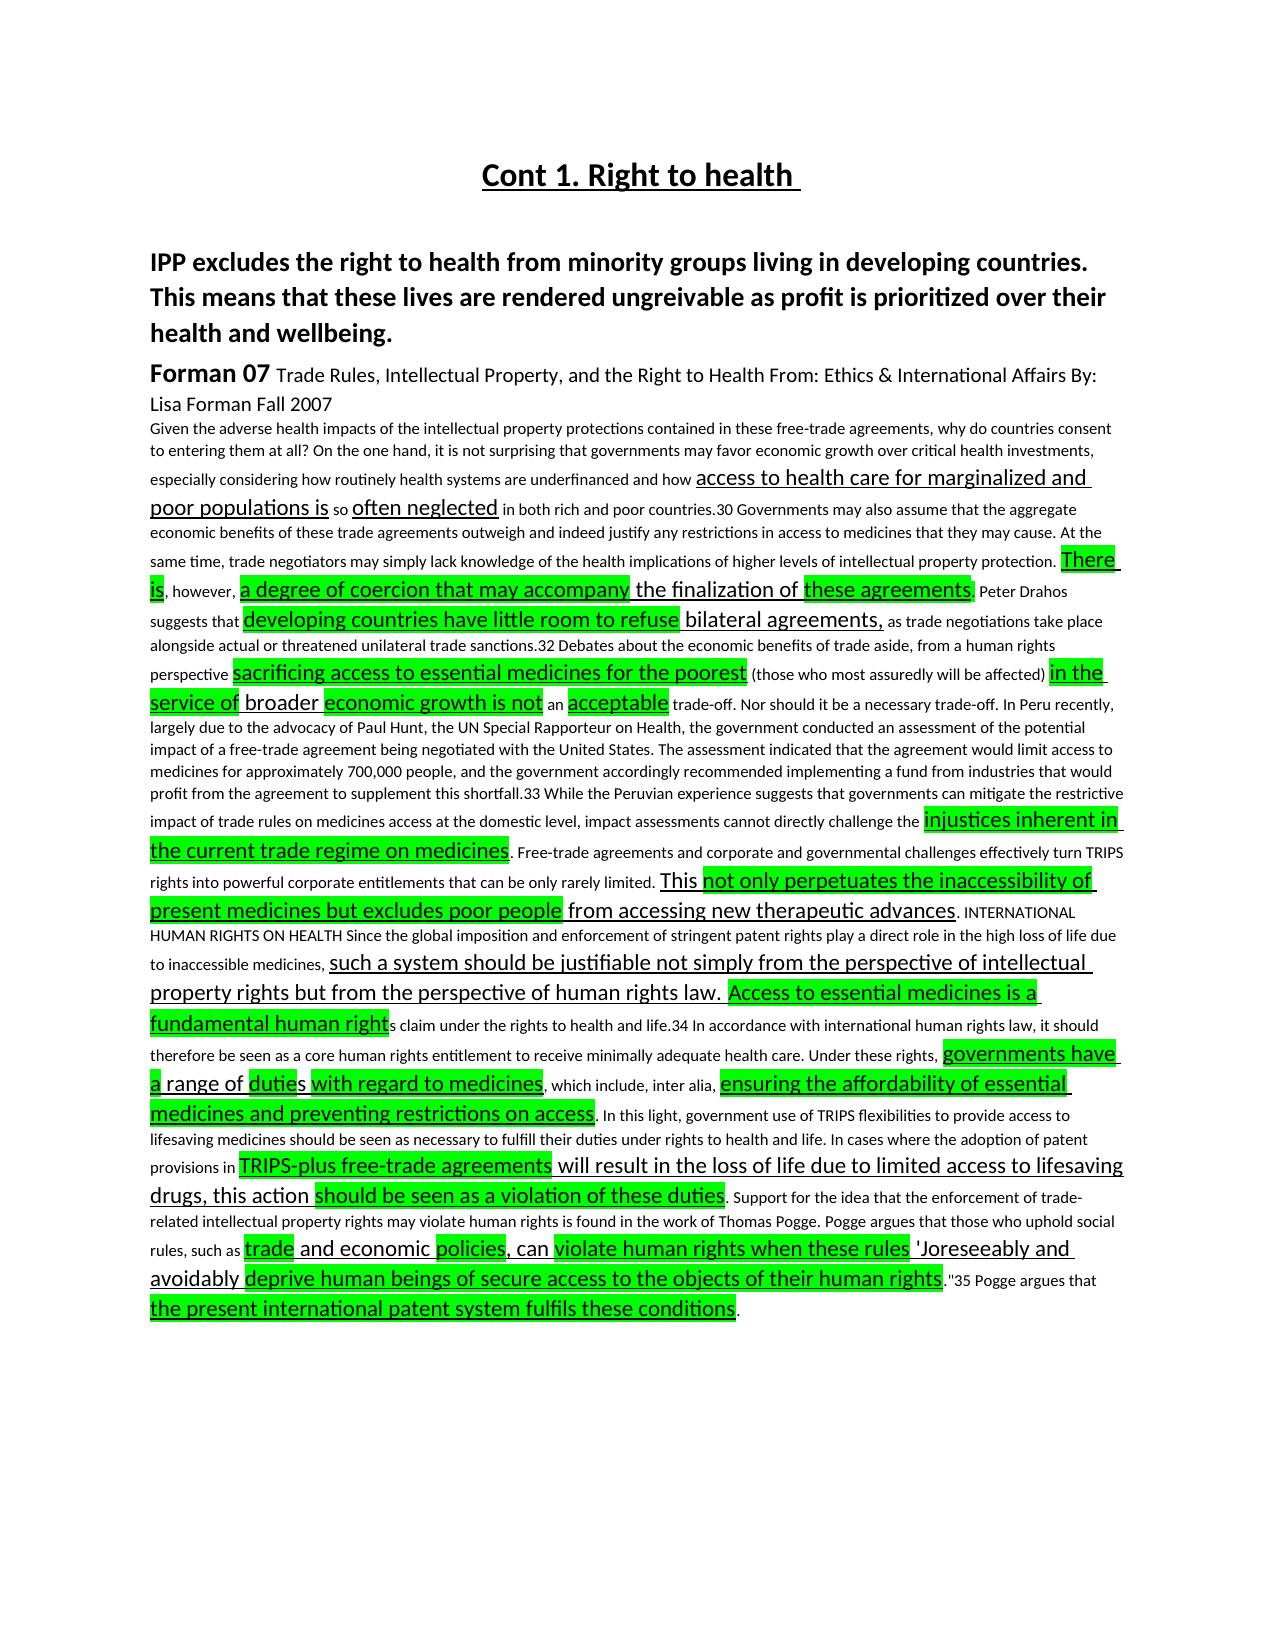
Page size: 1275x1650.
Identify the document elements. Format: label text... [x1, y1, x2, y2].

subtitle IPP excludes the right to health from minority groups living in developing countries. This means that these lives are rendered ungreivable as profit is prioritized over their health and wellbeing. [150, 245, 1125, 349]
subtitle Forman 07 Trade Rules, Intellectual Property, and the Right to Health From: Ethics & International Affairs By: Lisa Forman Fall 2007 [150, 356, 1125, 416]
text Given the adverse health impacts of the intellectual property protections contained in these free-trade agreements, why do countries consent to entering them at all? On the one hand, it is not surprising that governments may favor economic growth over critical health investments, especially considering how routinely health systems are underfinanced and how access to health care for marginalized and poor populations is so often neglected in both rich and poor countries.30 Governments may also assume that the aggregate economic benefits of these trade agreements outweigh and indeed justify any restrictions in access to medicines that they may cause. At the same time, trade negotiators may simply lack knowledge of the health implications of higher levels of intellectual property protection. There is, however, a degree of coercion that may accompany the finalization of these agreements. Peter Drahos suggests that developing countries have little room to refuse bilateral agreements, as trade negotiations take place alongside actual or threatened unilateral trade sanctions.32 Debates about the economic benefits of trade aside, from a human rights perspective sacrificing access to essential medicines for the poorest (those who most assuredly will be affected) in the service of broader economic growth is not an acceptable trade-off. Nor should it be a necessary trade-off. In Peru recently, largely due to the advocacy of Paul Hunt, the UN Special Rapporteur on Health, the government conducted an assessment of the potential impact of a free-trade agreement being negotiated with the United States. The assessment indicated that the agreement would limit access to medicines for approximately 700,000 people, and the government accordingly recommended implementing a fund from industries that would profit from the agreement to supplement this shortfall.33 While the Peruvian experience suggests that governments can mitigate the restrictive impact of trade rules on medicines access at the domestic level, impact assessments cannot directly challenge the injustices inherent in the current trade regime on medicines. Free-trade agreements and corporate and governmental challenges effectively turn TRIPS rights into powerful corporate entitlements that can be only rarely limited. This not only perpetuates the inaccessibility of present medicines but excludes poor people from accessing new therapeutic advances. INTERNATIONAL HUMAN RIGHTS ON HEALTH Since the global imposition and enforcement of stringent patent rights play a direct role in the high loss of life due to inaccessible medicines, such a system should be justifiable not simply from the perspective of intellectual property rights but from the perspective of human rights law. Access to essential medicines is a fundamental human rights claim under the rights to health and life.34 In accordance with international human rights law, it should therefore be seen as a core human rights entitlement to receive minimally adequate health care. Under these rights, governments have a range of duties with regard to medicines, which include, inter alia, ensuring the affordability of essential medicines and preventing restrictions on access. In this light, government use of TRIPS flexibilities to provide access to lifesaving medicines should be seen as necessary to fulfill their duties under rights to health and life. In cases where the adoption of patent provisions in TRIPS-plus free-trade agreements will result in the loss of life due to limited access to lifesaving drugs, this action should be seen as a violation of these duties. Support for the idea that the enforcement of trade-related intellectual property rights may violate human rights is found in the work of Thomas Pogge. Pogge argues that those who uphold social rules, such as trade and economic policies, can violate human rights when these rules 'Joreseeably and avoidably deprive human beings of secure access to the objects of their human rights."35 Pogge argues that the present international patent system fulfils these conditions. [150, 418, 1125, 1322]
subtitle Cont 1. Right to health [150, 154, 1125, 195]
